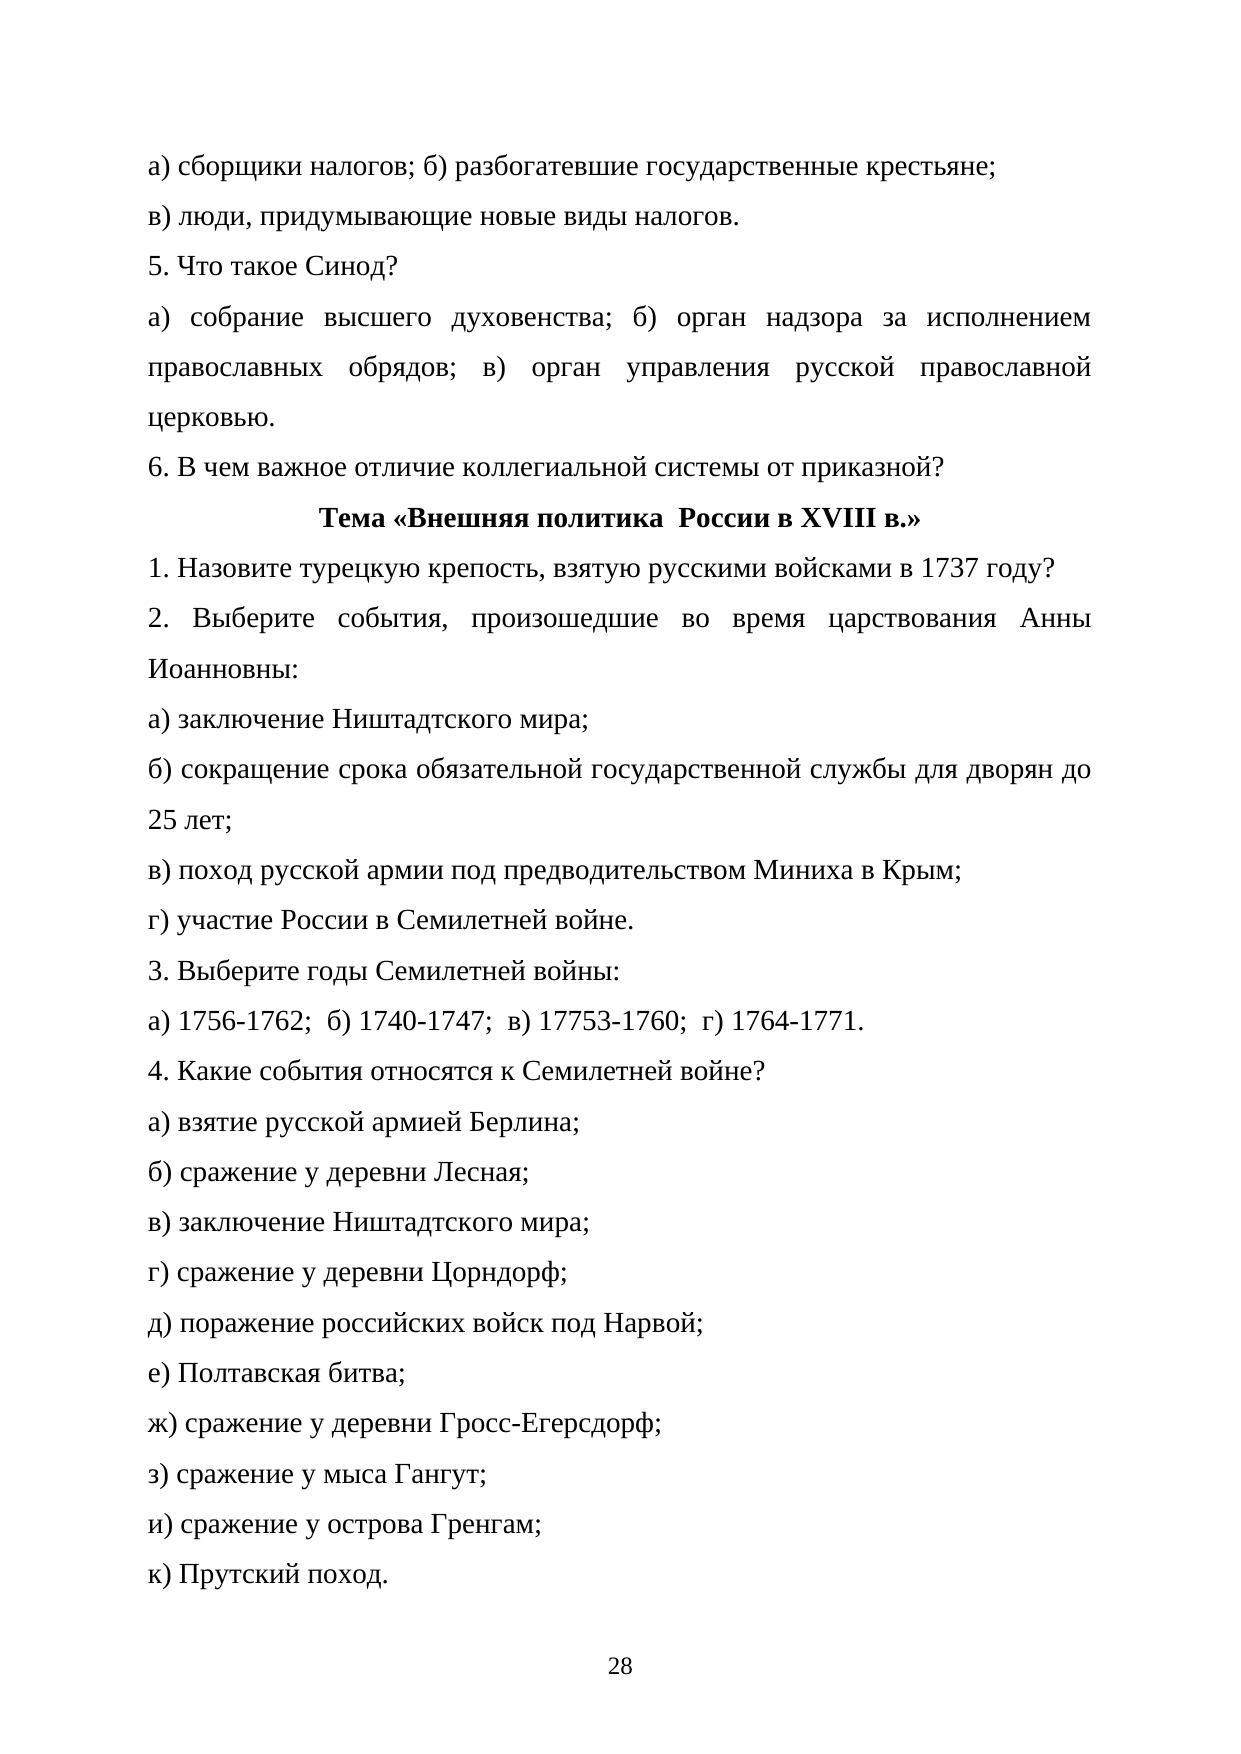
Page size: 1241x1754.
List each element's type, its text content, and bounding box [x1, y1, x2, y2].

text а) взятие русской армией Берлина; [148, 1104, 1092, 1137]
text 4. Какие события относятся к Семилетней войне? [148, 1053, 1092, 1087]
text е) Полтавская битва; [148, 1355, 1092, 1389]
text 6. В чем важное отличие коллегиальной системы от приказной? [148, 449, 1092, 483]
text а) собрание высшего духовенства; б) орган надзора за исполнением православных обрядов; в) орган управления русской православной церковью. [148, 299, 1092, 433]
text д) поражение российских войск под Нарвой; [148, 1305, 1092, 1338]
text к) Прутский поход. [148, 1556, 1092, 1590]
text з) сражение у мыса Гангут; [148, 1456, 1092, 1489]
text а) заключение Ништадтского мира; [148, 701, 1092, 735]
text ж) сражение у деревни Гросс-Егерсдорф; [148, 1406, 1092, 1439]
text в) люди, придумывающие новые виды налогов. [148, 198, 1092, 232]
text и) сражение у острова Гренгам; [148, 1506, 1092, 1540]
text Тема «Внешняя политика России в ХVIII в.» [148, 500, 1092, 533]
text 1. Назовите турецкую крепость, взятую русскими войсками в 1737 году? [148, 550, 1092, 584]
text 5. Что такое Синод? [148, 248, 1092, 282]
text г) сражение у деревни Цорндорф; [148, 1254, 1092, 1288]
text а) сборщики налогов; б) разбогатевшие государственные крестьяне; [148, 148, 1092, 181]
text в) заключение Ништадтского мира; [148, 1204, 1092, 1238]
text а) 1756-1762; б) 1740-1747; в) 17753-1760; г) 1764-1771. [148, 1003, 1092, 1037]
text б) сокращение срока обязательной государственной службы для дворян до 25 лет; [148, 751, 1092, 835]
text 2. Выберите события, произошедшие во время царствования Анны Иоанновны: [148, 601, 1092, 684]
text в) поход русской армии под предводительством Миниха в Крым; [148, 852, 1092, 886]
text 3. Выберите годы Семилетней войны: [148, 953, 1092, 986]
text г) участие России в Семилетней войне. [148, 902, 1092, 936]
text б) сражение у деревни Лесная; [148, 1154, 1092, 1187]
